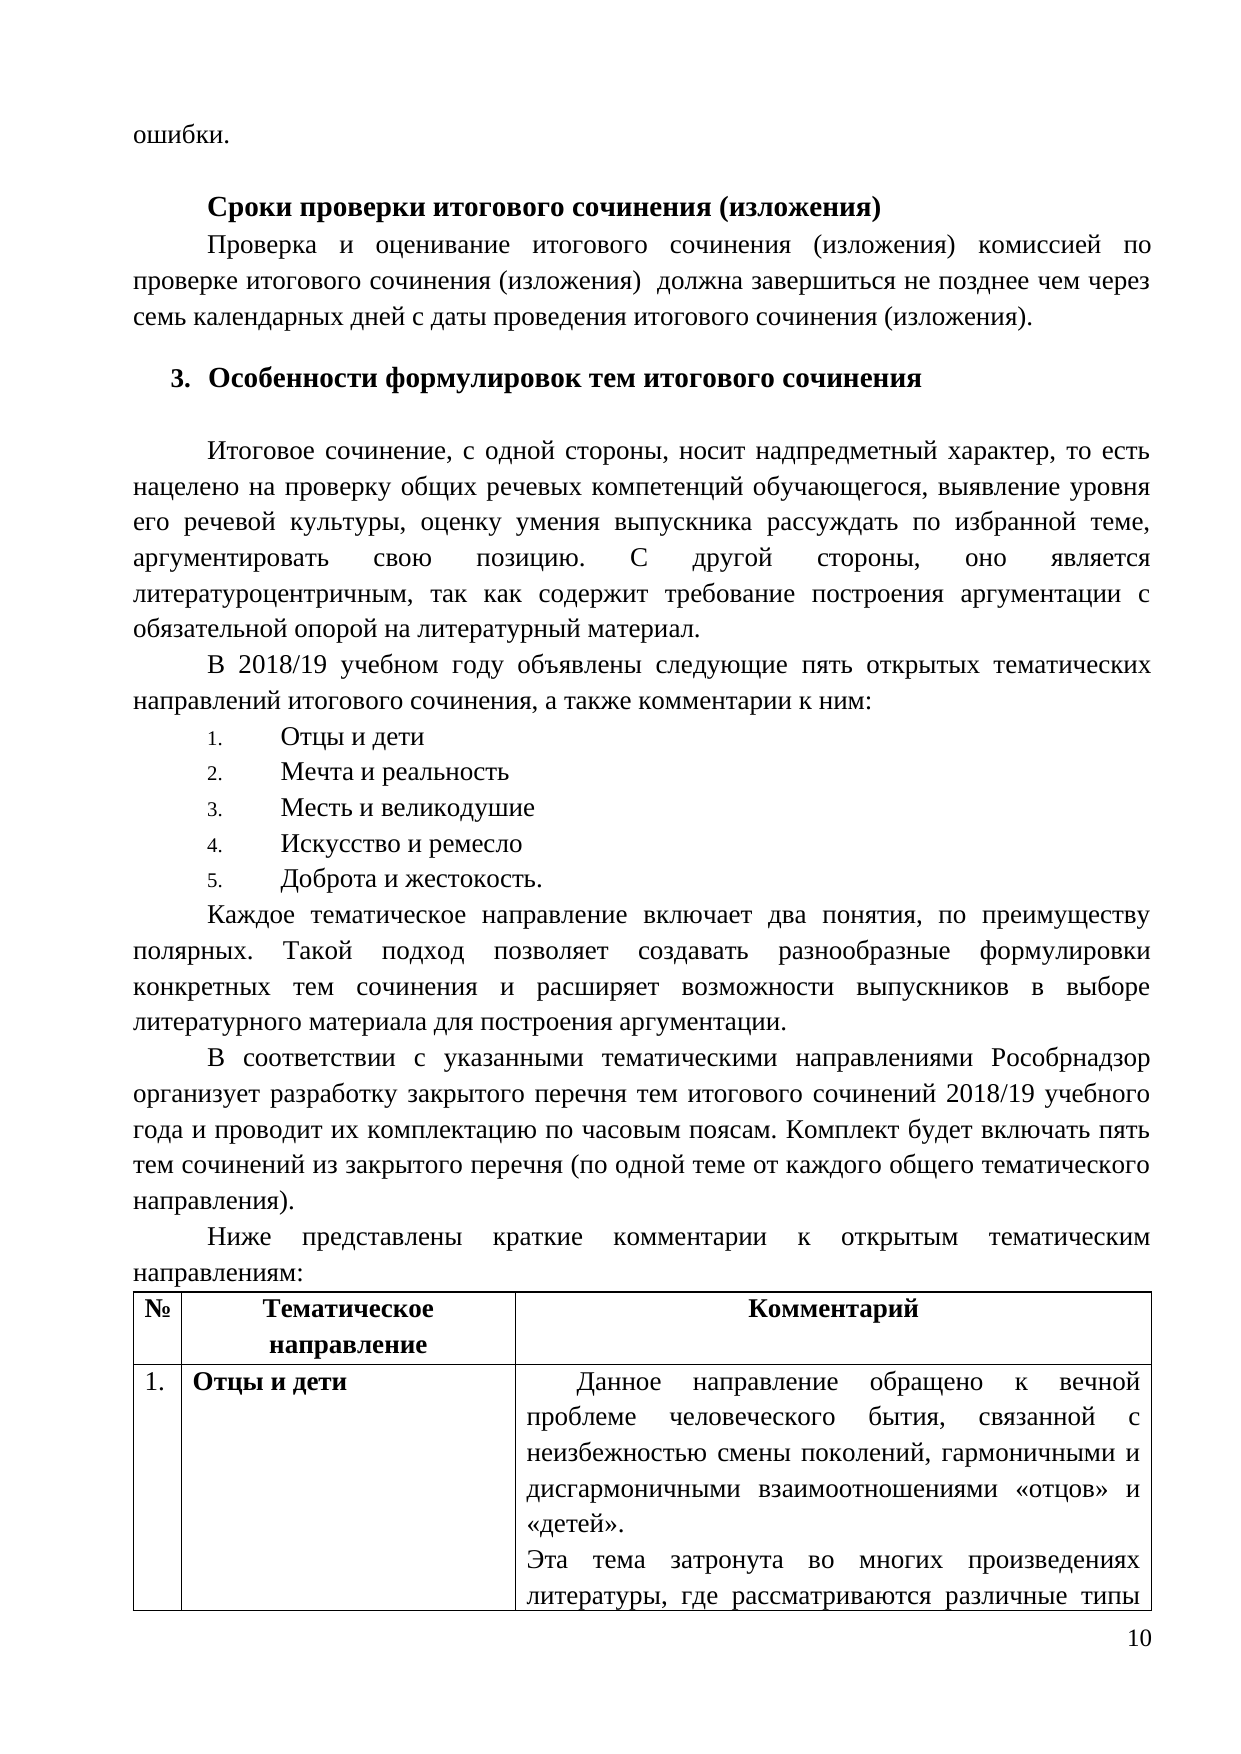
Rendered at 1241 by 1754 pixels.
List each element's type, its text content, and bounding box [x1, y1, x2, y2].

list Отцы и дети [133, 720, 1152, 751]
table_cell Отцы и дети [182, 1365, 515, 1610]
text Итоговое сочинение, с одной стороны, носит надпредметный характер, то есть нацелено на проверку общих речевых компетенций обучающегося, выявление уровня его речевой культуры, оценку умения выпускника рассуждать по избранной теме, аргументировать свою позицию. С другой стороны, оно является литературоцентричным, так как содержит требование построения аргументации с обязательной опорой на литературный материал. [133, 434, 1152, 644]
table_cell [516, 1365, 1151, 1610]
table_header Комментарий [516, 1293, 1151, 1363]
text Ниже представлены краткие комментарии к открытым тематическим направлениям: [133, 1220, 1152, 1287]
text В соответствии с указанными тематическими направлениями Рособрнадзор организует разработку закрытого перечня тем итогового сочинений 2018/19 учебного года и проводит их комплектацию по часовым поясам. Комплект будет включать пять тем сочинений из закрытого перечня (по одной теме от каждого общего тематического направления). [133, 1041, 1152, 1215]
table_header № [134, 1293, 181, 1363]
subtitle Особенности формулировок тем итогового сочинения [170, 360, 1152, 394]
list Мечта и реальность [133, 755, 1152, 787]
text В 2018/19 учебном году объявлены следующие пять открытых тематических направлений итогового сочинения, а также комментарии к ним: [133, 648, 1152, 715]
list Искусство и ремесло [133, 827, 1152, 858]
table_cell [134, 1365, 181, 1610]
text Сроки проверки итогового сочинения (изложения) [133, 189, 1152, 223]
text Каждое тематическое направление включает два понятия, по преимуществу полярных. Такой подход позволяет создавать разнообразные формулировки конкретных тем сочинения и расширяет возможности выпускников в выборе литературного материала для построения аргументации. [133, 898, 1152, 1037]
table_header Тематическое направление [182, 1293, 515, 1363]
list Доброта и жестокость. [133, 863, 1152, 894]
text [133, 118, 1152, 149]
list Месть и великодушие [133, 791, 1152, 822]
text Проверка и оценивание итогового сочинения (изложения) комиссией по проверке итогового сочинения (изложения) должна завершиться не позднее чем через семь календарных дней с даты проведения итогового сочинения (изложения). [133, 228, 1152, 331]
